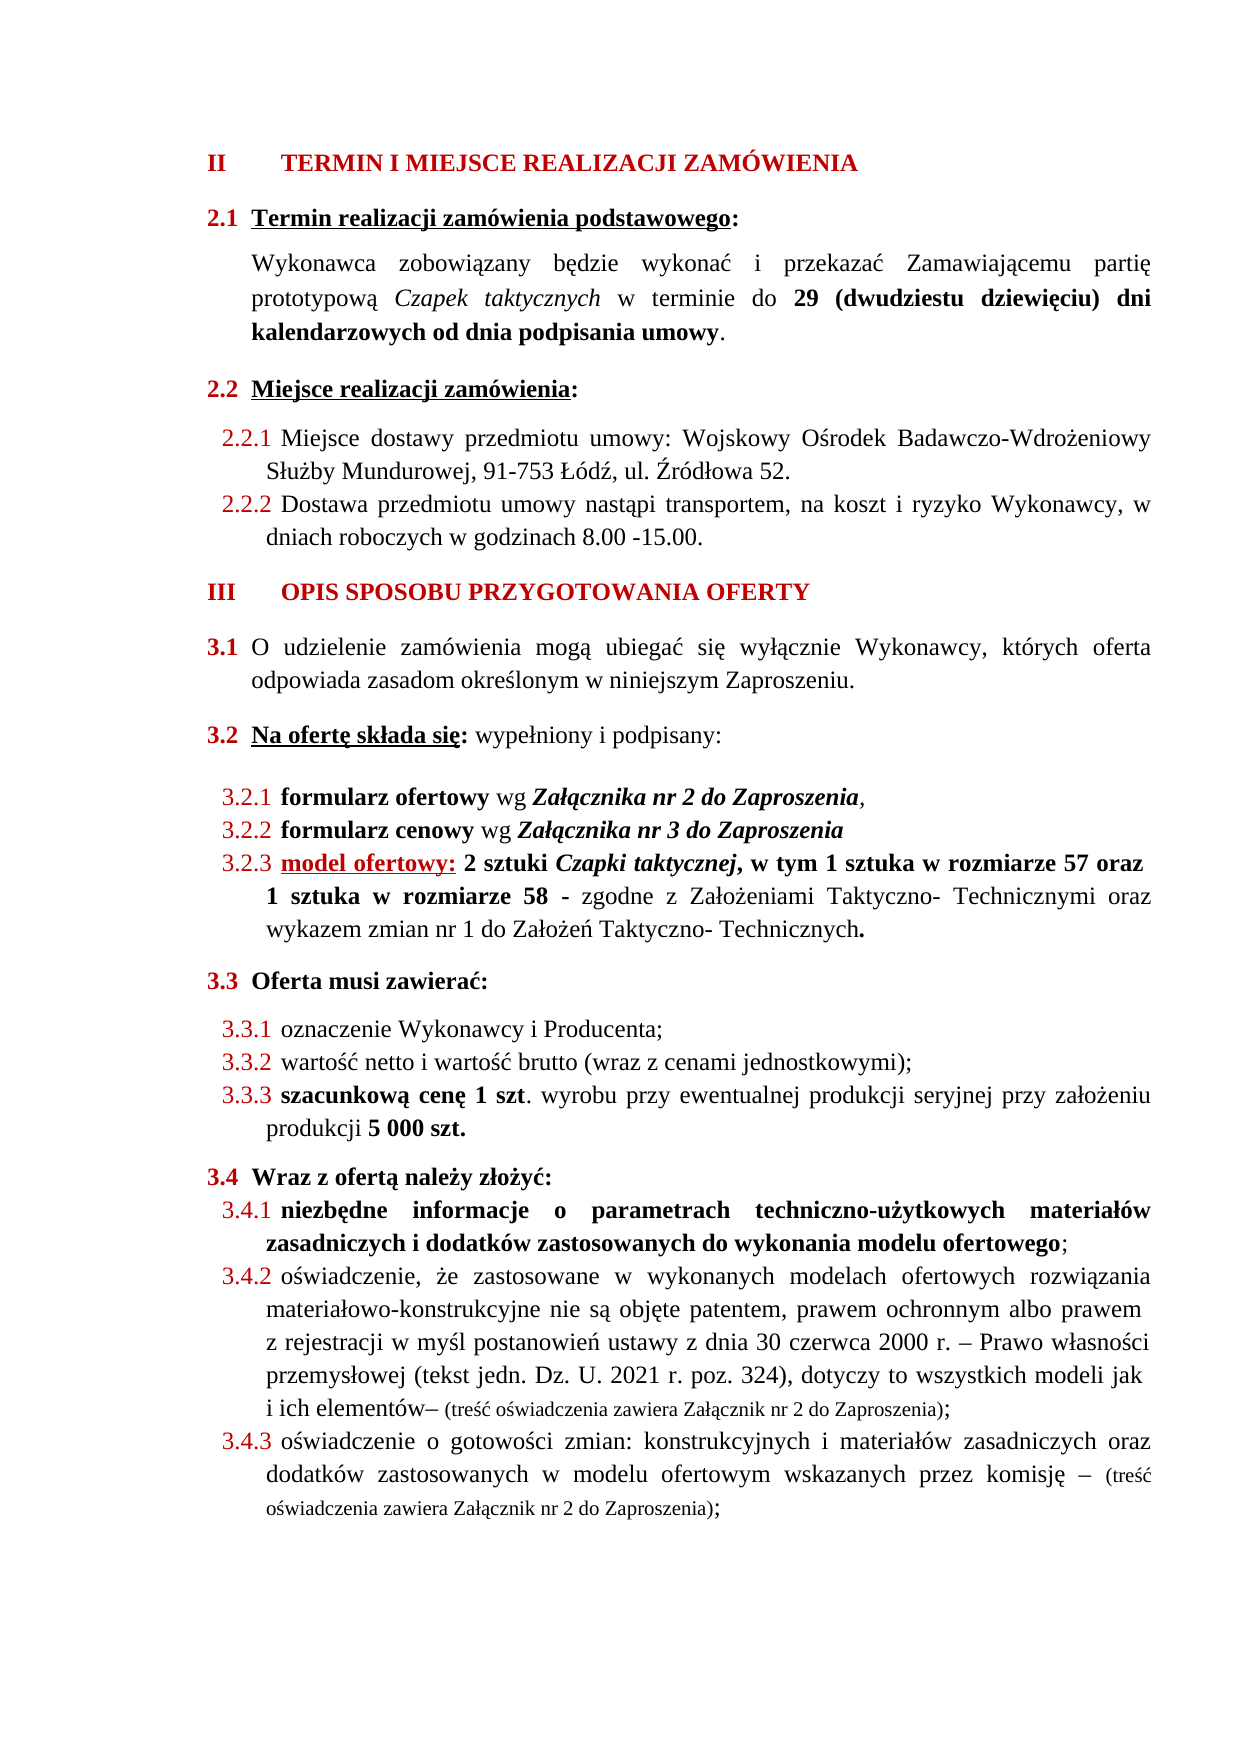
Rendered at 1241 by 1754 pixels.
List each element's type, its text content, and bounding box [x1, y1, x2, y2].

list Miejsce dostawy przedmiotu umowy: Wojskowy Ośrodek Badawczo-Wdrożeniowy Służby Mundurowej, 91-753 Łódź, ul. Źródłowa 52. [222, 423, 1152, 485]
text III OPIS SPOSOBU PRZYGOTOWANIA OFERTY [207, 577, 1152, 606]
list oświadczenie o gotowości zmian: konstrukcyjnych i materiałów zasadniczych oraz dodatków zastosowanych w modelu ofertowym wskazanych przez komisję – (treść oświadczenia zawiera Załącznik nr 2 do Zaproszenia); [222, 1426, 1152, 1521]
list wartość netto i wartość brutto (wraz z cenami jednostkowymi); [222, 1047, 1152, 1075]
list oświadczenie, że zastosowane w wykonanych modelach ofertowych rozwiązania materiałowo-konstrukcyjne nie są objęte patentem, prawem ochronnym albo prawem z rejestracji w myśl postanowień ustawy z dnia 30 czerwca 2000 r. – Prawo własności przemysłowej (tekst jedn. Dz. U. 2021 r. poz. 324), dotyczy to wszystkich modeli jak i ich elementów– (treść oświadczenia zawiera Załącznik nr 2 do Zaproszenia); [222, 1261, 1152, 1422]
text II TERMIN I MIEJSCE REALIZACJI ZAMÓWIENIA [207, 148, 1152, 176]
list formularz ofertowy wg Załącznika nr 2 do Zaproszenia, [222, 782, 1152, 811]
list szacunkową cenę 1 szt. wyrobu przy ewentualnej produkcji seryjnej przy założeniu produkcji 5 000 szt. [222, 1080, 1152, 1141]
list Termin realizacji zamówienia podstawowego: [207, 203, 1152, 231]
text Wykonawca zobowiązany będzie wykonać i przekazać Zamawiającemu partię prototypową Czapek taktycznych w terminie do 29 (dwudziestu dziewięciu) dni kalendarzowych od dnia podpisania umowy. [251, 248, 1152, 346]
list formularz cenowy wg Załącznika nr 3 do Zaproszenia [222, 815, 1152, 844]
list Miejsce realizacji zamówienia: [207, 374, 1152, 402]
list Dostawa przedmiotu umowy nastąpi transportem, na koszt i ryzyko Wykonawcy, w dniach roboczych w godzinach 8.00 -15.00. [222, 489, 1152, 551]
list Wraz z ofertą należy złożyć: [207, 1162, 1152, 1191]
list model ofertowy: 2 sztuki Czapki taktycznej, w tym 1 sztuka w rozmiarze 57 oraz 1 sztuka w rozmiarze 58 - zgodne z Założeniami Taktyczno- Technicznymi oraz wykazem zmian nr 1 do Założeń Taktyczno- Technicznych. [222, 848, 1152, 943]
list Oferta musi zawierać: [207, 966, 1152, 995]
list oznaczenie Wykonawcy i Producenta; [222, 1014, 1152, 1042]
list niezbędne informacje o parametrach techniczno-użytkowych materiałów zasadniczych i dodatków zastosowanych do wykonania modelu ofertowego; [222, 1195, 1152, 1257]
list O udzielenie zamówienia mogą ubiegać się wyłącznie Wykonawcy, których oferta odpowiada zasadom określonym w niniejszym Zaproszeniu. [207, 632, 1152, 694]
list Na ofertę składa się: wypełniony i podpisany: [207, 720, 1152, 749]
